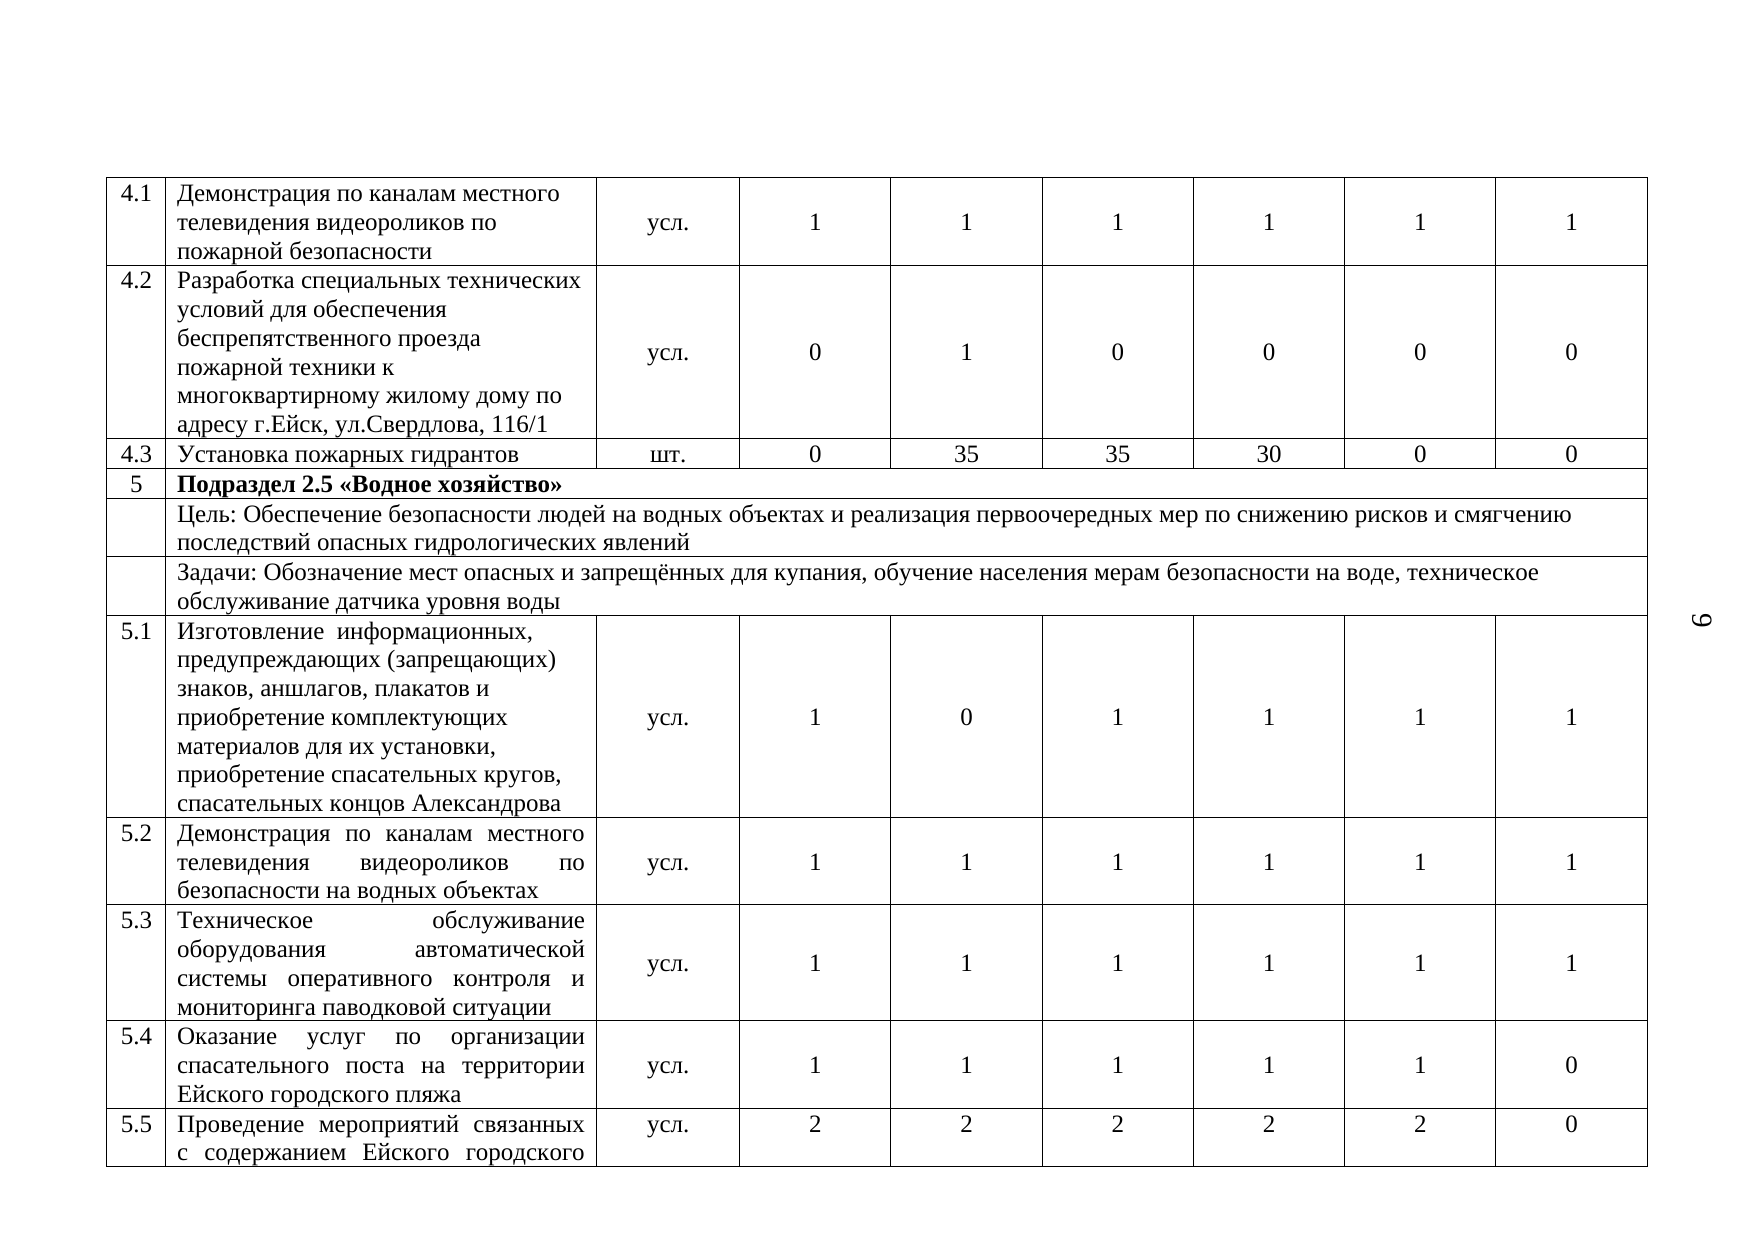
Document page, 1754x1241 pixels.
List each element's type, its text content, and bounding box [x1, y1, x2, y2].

table_cell 0 [891, 616, 1042, 817]
table_cell 1 [740, 178, 890, 264]
table_cell 5.3 [107, 905, 165, 1020]
table_cell 0 [1496, 439, 1647, 468]
table_cell 0 [1496, 266, 1647, 438]
table_cell 1 [1496, 905, 1647, 1020]
table_cell Оказание услуг по организации спасательного поста на территории Ейского городского пляжа [166, 1021, 596, 1108]
table_cell 1 [740, 905, 890, 1020]
table_cell 1 [891, 905, 1042, 1020]
table_cell 1 [891, 266, 1042, 438]
table_cell 0 [1043, 266, 1193, 438]
table_cell 5 [107, 469, 165, 498]
table_cell [107, 499, 165, 556]
table_cell Установка пожарных гидрантов [166, 439, 596, 468]
table_cell 1 [1194, 1021, 1344, 1108]
table_cell 1 [1345, 818, 1495, 904]
table_cell Демонстрация по каналам местного телевидения видеороликов по безопасности на водных объектах [166, 818, 596, 904]
table_cell 1 [1194, 616, 1344, 817]
table_cell усл. [597, 266, 739, 438]
table_cell 1 [891, 818, 1042, 904]
table_cell 0 [1496, 1021, 1647, 1108]
table_cell 5.1 [107, 616, 165, 817]
table_cell усл. [597, 616, 739, 817]
table_cell 1 [1496, 616, 1647, 817]
table_cell шт. [597, 439, 739, 468]
table_cell 0 [1345, 266, 1495, 438]
table_cell усл. [597, 1109, 739, 1166]
table_cell 0 [740, 266, 890, 438]
table_cell 4.3 [107, 439, 165, 468]
table_cell 1 [1043, 1021, 1193, 1108]
table_cell 1 [1043, 178, 1193, 264]
table_cell 1 [1345, 1021, 1495, 1108]
table_cell 35 [1043, 439, 1193, 468]
table_cell усл. [597, 818, 739, 904]
table_cell Техническое обслуживание оборудования автоматической системы оперативного контроля и мониторинга паводковой ситуации [166, 905, 596, 1020]
table_cell 1 [740, 1021, 890, 1108]
table_cell 4.1 [107, 178, 165, 264]
table_cell 1 [891, 178, 1042, 264]
table_cell 1 [1345, 616, 1495, 817]
table_cell 1 [1345, 178, 1495, 264]
table_cell усл. [597, 1021, 739, 1108]
table_cell 1 [740, 818, 890, 904]
table_cell 1 [1194, 818, 1344, 904]
table_cell Разработка специальных технических условий для обеспечения беспрепятственного проезда пожарной техники к многоквартирному жилому дому по адресу г.Ейск, ул.Свердлова, 116/1 [166, 266, 596, 438]
table_cell 1 [1194, 178, 1344, 264]
table_cell Изготовление информационных, предупреждающих (запрещающих) знаков, аншлагов, плакатов и приобретение комплектующих материалов для их установки, приобретение спасательных кругов, спасательных концов Александрова [166, 616, 596, 817]
table_cell 1 [1043, 905, 1193, 1020]
table_cell 5.5 [107, 1109, 165, 1166]
table_cell 1 [1496, 178, 1647, 264]
table_cell 5.2 [107, 818, 165, 904]
table_cell 4.2 [107, 266, 165, 438]
table_cell 1 [891, 1021, 1042, 1108]
table_cell 1 [1043, 616, 1193, 817]
table_cell 0 [1194, 266, 1344, 438]
table_cell 2 [1345, 1109, 1495, 1166]
table_cell Демонстрация по каналам местного телевидения видеороликов по пожарной безопасности [166, 178, 596, 264]
table_cell 2 [1043, 1109, 1193, 1166]
table_cell 2 [1194, 1109, 1344, 1166]
table_cell Подраздел 2.5 «Водное хозяйство» [166, 469, 1647, 498]
table_cell 0 [1345, 439, 1495, 468]
table_cell 1 [1496, 818, 1647, 904]
table_cell 35 [891, 439, 1042, 468]
table_cell 5.4 [107, 1021, 165, 1108]
table_cell усл. [597, 178, 739, 264]
table_cell Задачи: Обозначение мест опасных и запрещённых для купания, обучение населения мерам безопасности на воде, техническое обслуживание датчика уровня воды [166, 557, 1647, 615]
table_cell 0 [740, 439, 890, 468]
table_cell 1 [1043, 818, 1193, 904]
table_cell 1 [1345, 905, 1495, 1020]
table_cell 2 [891, 1109, 1042, 1166]
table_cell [166, 1109, 596, 1166]
table_cell 1 [1194, 905, 1344, 1020]
table_cell Цель: Обеспечение безопасности людей на водных объектах и реализация первоочередных мер по снижению рисков и смягчению последствий опасных гидрологических явлений [166, 499, 1647, 556]
table_cell 2 [740, 1109, 890, 1166]
table_cell [107, 557, 165, 615]
table_cell 30 [1194, 439, 1344, 468]
table_cell усл. [597, 905, 739, 1020]
table_cell 1 [740, 616, 890, 817]
table_cell 0 [1496, 1109, 1647, 1166]
